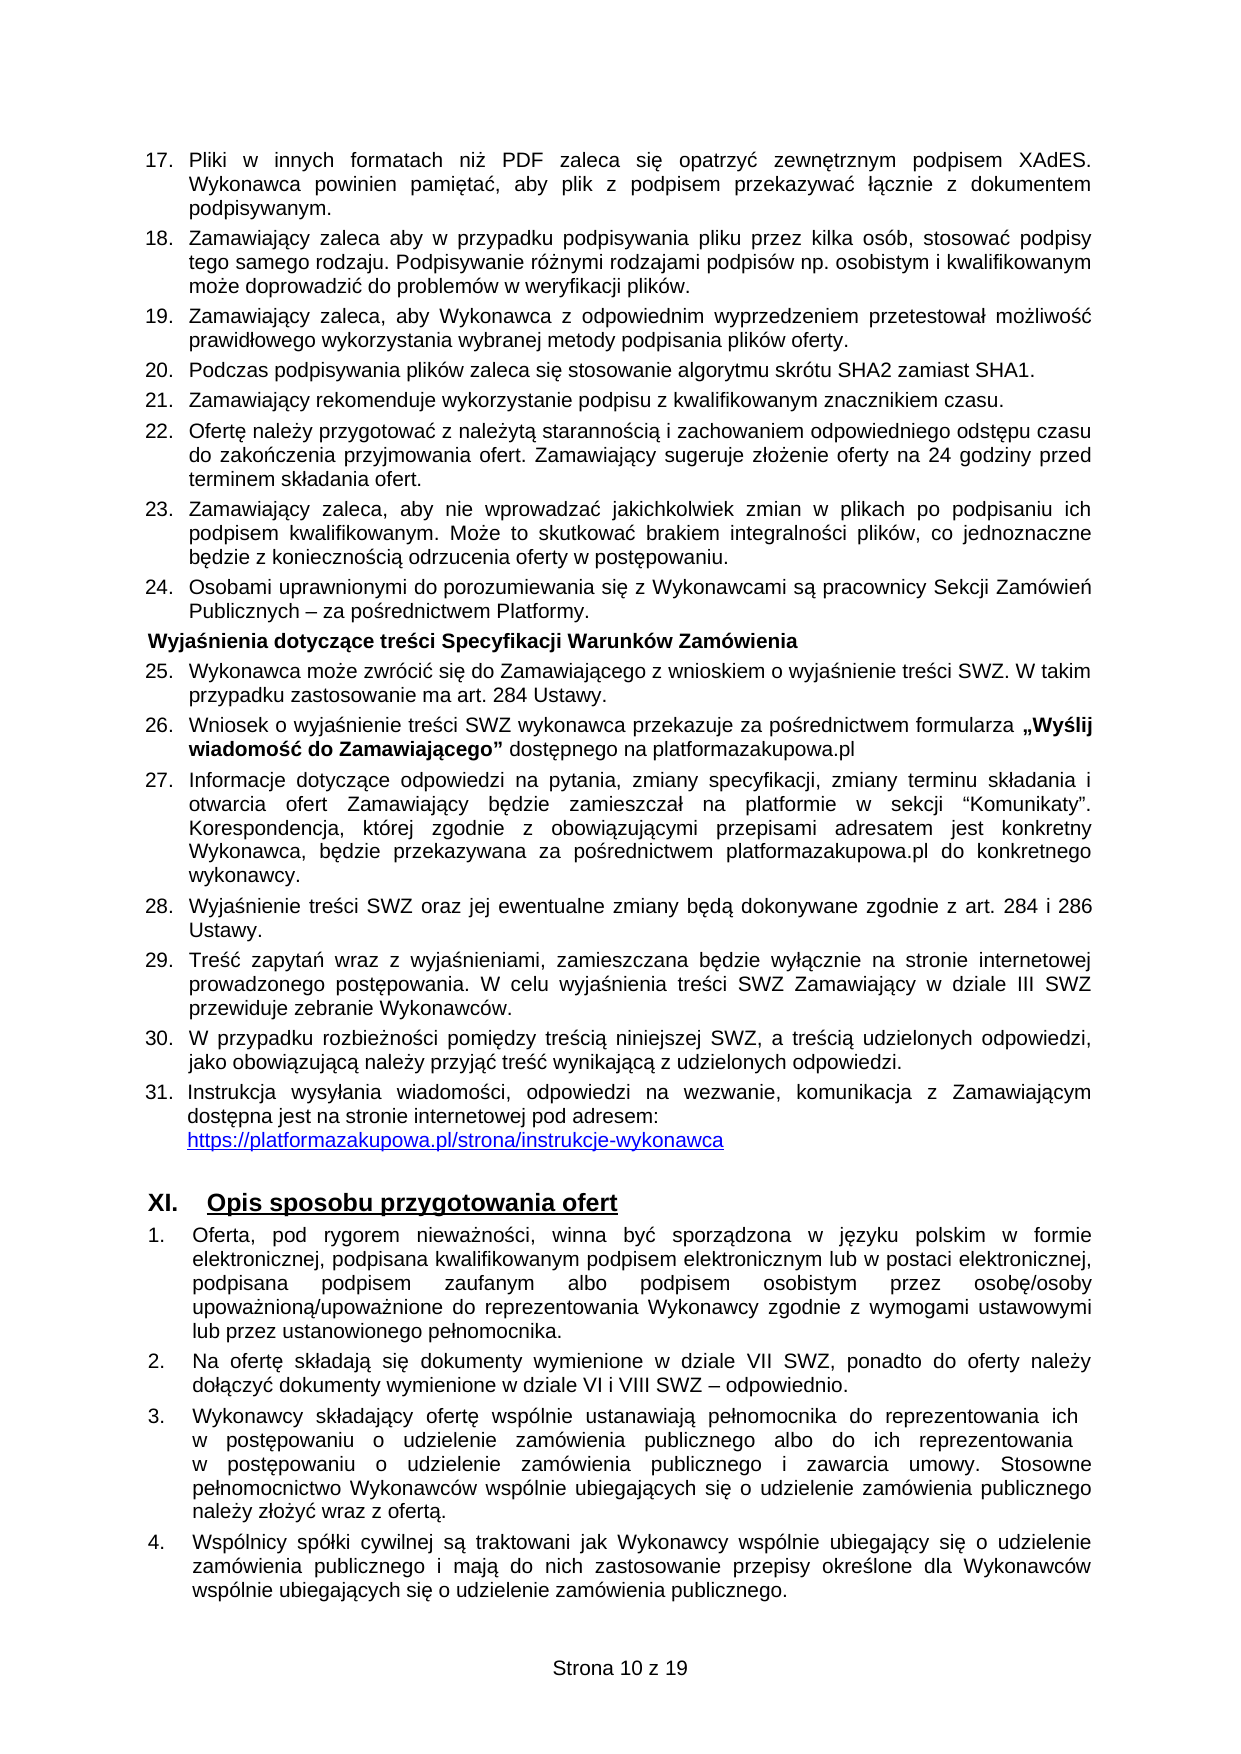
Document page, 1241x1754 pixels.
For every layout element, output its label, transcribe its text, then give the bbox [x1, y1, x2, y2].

list Osobami uprawnionymi do porozumiewania się z Wykonawcami są pracownicy Sekcji Zamówień Publicznych – za pośrednictwem Platformy. [145, 575, 1093, 623]
list W przypadku rozbieżności pomiędzy treścią niniejszej SWZ, a treścią udzielonych odpowiedzi, jako obowiązującą należy przyjąć treść wynikającą z udzielonych odpowiedzi. [145, 1026, 1093, 1074]
list Na ofertę składają się dokumenty wymienione w dziale VII SWZ, ponadto do oferty należy dołączyć dokumenty wymienione w dziale VI i VIII SWZ – odpowiednio. [148, 1349, 1093, 1397]
list Zamawiający zaleca, aby nie wprowadzać jakichkolwiek zmian w plikach po podpisaniu ich podpisem kwalifikowanym. Może to skutkować brakiem integralności plików, co jednoznaczne będzie z koniecznością odrzucenia oferty w postępowaniu. [145, 497, 1093, 568]
list Pliki w innych formatach niż PDF zaleca się opatrzyć zewnętrznym podpisem XAdES. Wykonawca powinien pamiętać, aby plik z podpisem przekazywać łącznie z dokumentem podpisywanym. [145, 148, 1093, 219]
list Instrukcja wysyłania wiadomości, odpowiedzi na wezwanie, komunikacja z Zamawiającym dostępna jest na stronie internetowej pod adresem: [145, 1080, 1093, 1128]
list Wyjaśnienie treści SWZ oraz jej ewentualne zmiany będą dokonywane zgodnie z art. 284 i 286 Ustawy. [145, 893, 1093, 941]
list Informacje dotyczące odpowiedzi na pytania, zmiany specyfikacji, zmiany terminu składania i otwarcia ofert Zamawiający będzie zamieszczał na platformie w sekcji “Komunikaty”. Korespondencja, której zgodnie z obowiązującymi przepisami adresatem jest konkretny Wykonawca, będzie przekazywana za pośrednictwem platformazakupowa.pl do konkretnego wykonawcy. [145, 767, 1093, 887]
list Zamawiający rekomenduje wykorzystanie podpisu z kwalifikowanym znacznikiem czasu. [145, 388, 1093, 412]
list Podczas podpisywania plików zaleca się stosowanie algorytmu skrótu SHA2 zamiast SHA1. [145, 358, 1093, 382]
list Wniosek o wyjaśnienie treści SWZ wykonawca przekazuje za pośrednictwem formularza „Wyślij wiadomość do Zamawiającego” dostępnego na platformazakupowa.pl [145, 713, 1093, 761]
list Treść zapytań wraz z wyjaśnieniami, zamieszczana będzie wyłącznie na stronie internetowej prowadzonego postępowania. W celu wyjaśnienia treści SWZ Zamawiający w dziale III SWZ przewiduje zebranie Wykonawców. [145, 948, 1093, 1019]
text https://platformazakupowa.pl/strona/instrukcje-wykonawca [187, 1128, 1093, 1152]
list Zamawiający zaleca, aby Wykonawca z odpowiednim wyprzedzeniem przetestował możliwość prawidłowego wykorzystania wybranej metody podpisania plików oferty. [145, 304, 1093, 352]
list Wykonawca może zwrócić się do Zamawiającego z wnioskiem o wyjaśnienie treści SWZ. W takim przypadku zastosowanie ma art. 284 Ustawy. [145, 659, 1093, 707]
text Wyjaśnienia dotyczące treści Specyfikacji Warunków Zamówienia [148, 629, 1093, 653]
list Ofertę należy przygotować z należytą starannością i zachowaniem odpowiedniego odstępu czasu do zakończenia przyjmowania ofert. Zamawiający sugeruje złożenie oferty na 24 godziny przed terminem składania ofert. [145, 418, 1093, 490]
list Wspólnicy spółki cywilnej są traktowani jak Wykonawcy wspólnie ubiegający się o udzielenie zamówienia publicznego i mają do nich zastosowanie przepisy określone dla Wykonawców wspólnie ubiegających się o udzielenie zamówienia publicznego. [148, 1529, 1093, 1601]
list Oferta, pod rygorem nieważności, winna być sporządzona w języku polskim w formie elektronicznej, podpisana kwalifikowanym podpisem elektronicznym lub w postaci elektronicznej, podpisana podpisem zaufanym albo podpisem osobistym przez osobę/osoby upoważnioną/upoważnione do reprezentowania Wykonawcy zgodnie z wymogami ustawowymi lub przez ustanowionego pełnomocnika. [148, 1223, 1093, 1343]
list Zamawiający zaleca aby w przypadku podpisywania pliku przez kilka osób, stosować podpisy tego samego rodzaju. Podpisywanie różnymi rodzajami podpisów np. osobistym i kwalifikowanym może doprowadzić do problemów w weryfikacji plików. [145, 226, 1093, 298]
list Wykonawcy składający ofertę wspólnie ustanawiają pełnomocnika do reprezentowania ich w postępowaniu o udzielenie zamówienia publicznego albo do ich reprezentowania w postępowaniu o udzielenie zamówienia publicznego i zawarcia umowy. Stosowne pełnomocnictwo Wykonawców wspólnie ubiegających się o udzielenie zamówienia publicznego należy złożyć wraz z ofertą. [148, 1403, 1093, 1523]
subtitle Opis sposobu przygotowania ofert [148, 1188, 1093, 1217]
